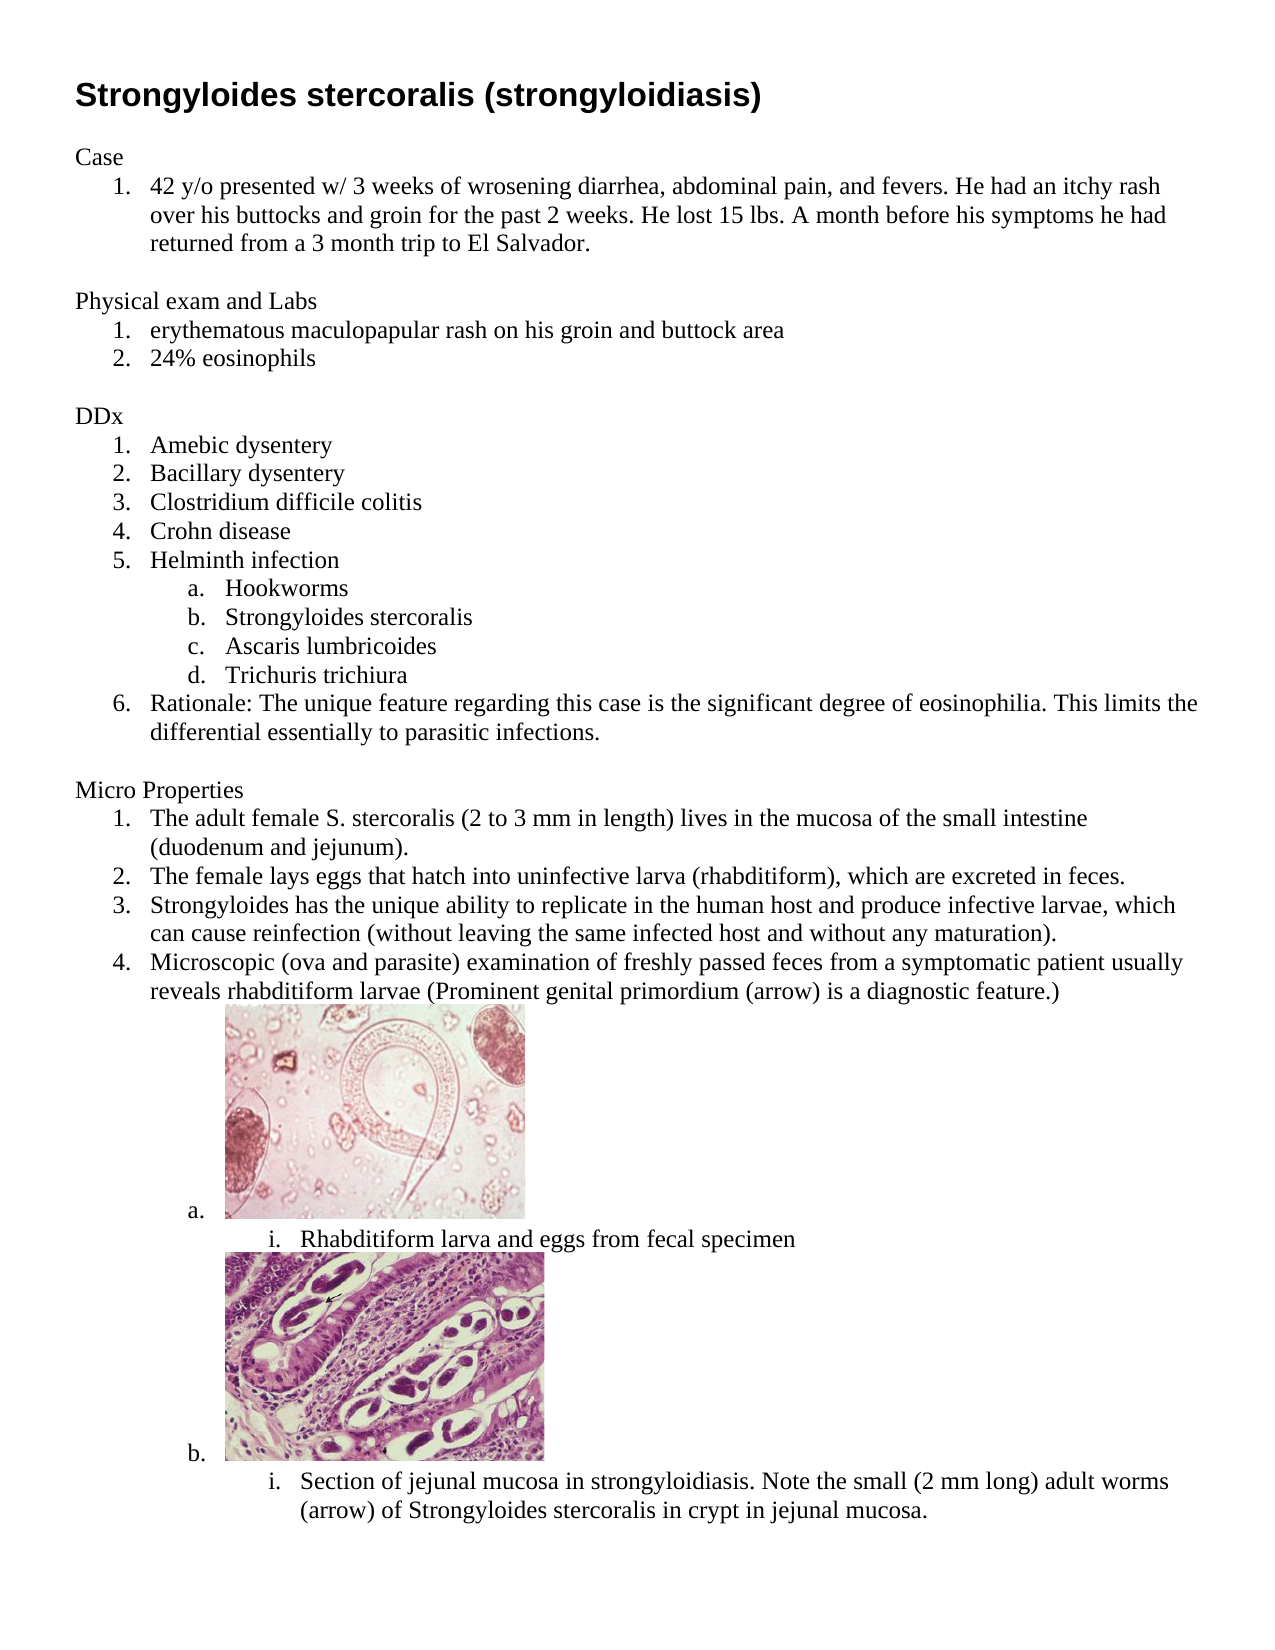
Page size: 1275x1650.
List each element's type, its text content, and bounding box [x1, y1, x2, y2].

list Trichuris trichiura [187, 660, 1200, 688]
list 42 y/o presented w/ 3 weeks of wrosening diarrhea, abdominal pain, and fevers. He had an itchy rash over his buttocks and groin for the past 2 weeks. He lost 15 lbs. A month before his symptoms he had returned from a 3 month trip to El Salvador. [112, 171, 1200, 257]
text Micro Properties [75, 775, 1200, 803]
list Rhabditiform larva and eggs from fecal specimen [281, 1224, 1200, 1253]
list The female lays eggs that hatch into uninfective larva (rhabditiform), which are excreted in feces. [112, 861, 1200, 890]
list Strongyloides stercoralis [187, 602, 1200, 631]
list Crohn disease [112, 516, 1200, 545]
list Bacillary dysentery [112, 458, 1200, 487]
list Microscopic (ova and parasite) examination of freshly passed feces from a symptomatic patient usually reveals rhabditiform larvae (Prominent genital primordium (arrow) is a diagnostic feature.) [112, 947, 1200, 1005]
list erythematous maculopapular rash on his groin and buttock area [112, 315, 1200, 343]
list Hookworms [187, 573, 1200, 602]
list Ascaris lumbricoides [187, 631, 1200, 660]
text DDx [75, 401, 1200, 430]
list The adult female S. stercoralis (2 to 3 mm in length) lives in the mucosa of the small intestine (duodenum and jejunum). [112, 803, 1200, 861]
list Clostridium difficile colitis [112, 487, 1200, 516]
list 24% eosinophils [112, 343, 1200, 372]
picture [225, 1004, 525, 1219]
list Rationale: The unique feature regarding this case is the significant degree of eosinophilia. This limits the differential essentially to parasitic infections. [112, 688, 1200, 746]
text Strongyloides stercoralis (strongyloidiasis) [75, 75, 1200, 113]
list Amebic dysentery [112, 430, 1200, 458]
text Case [75, 142, 1200, 171]
text Physical exam and Labs [75, 286, 1200, 315]
list Strongyloides has the unique ability to replicate in the human host and produce infective larvae, which can cause reinfection (without leaving the same infected host and without any maturation). [112, 890, 1200, 947]
list Helminth infection [112, 545, 1200, 573]
picture [225, 1252, 545, 1461]
list Section of jejunal mucosa in strongyloidiasis. Note the small (2 mm long) adult worms (arrow) of Strongyloides stercoralis in crypt in jejunal mucosa. [281, 1466, 1200, 1524]
